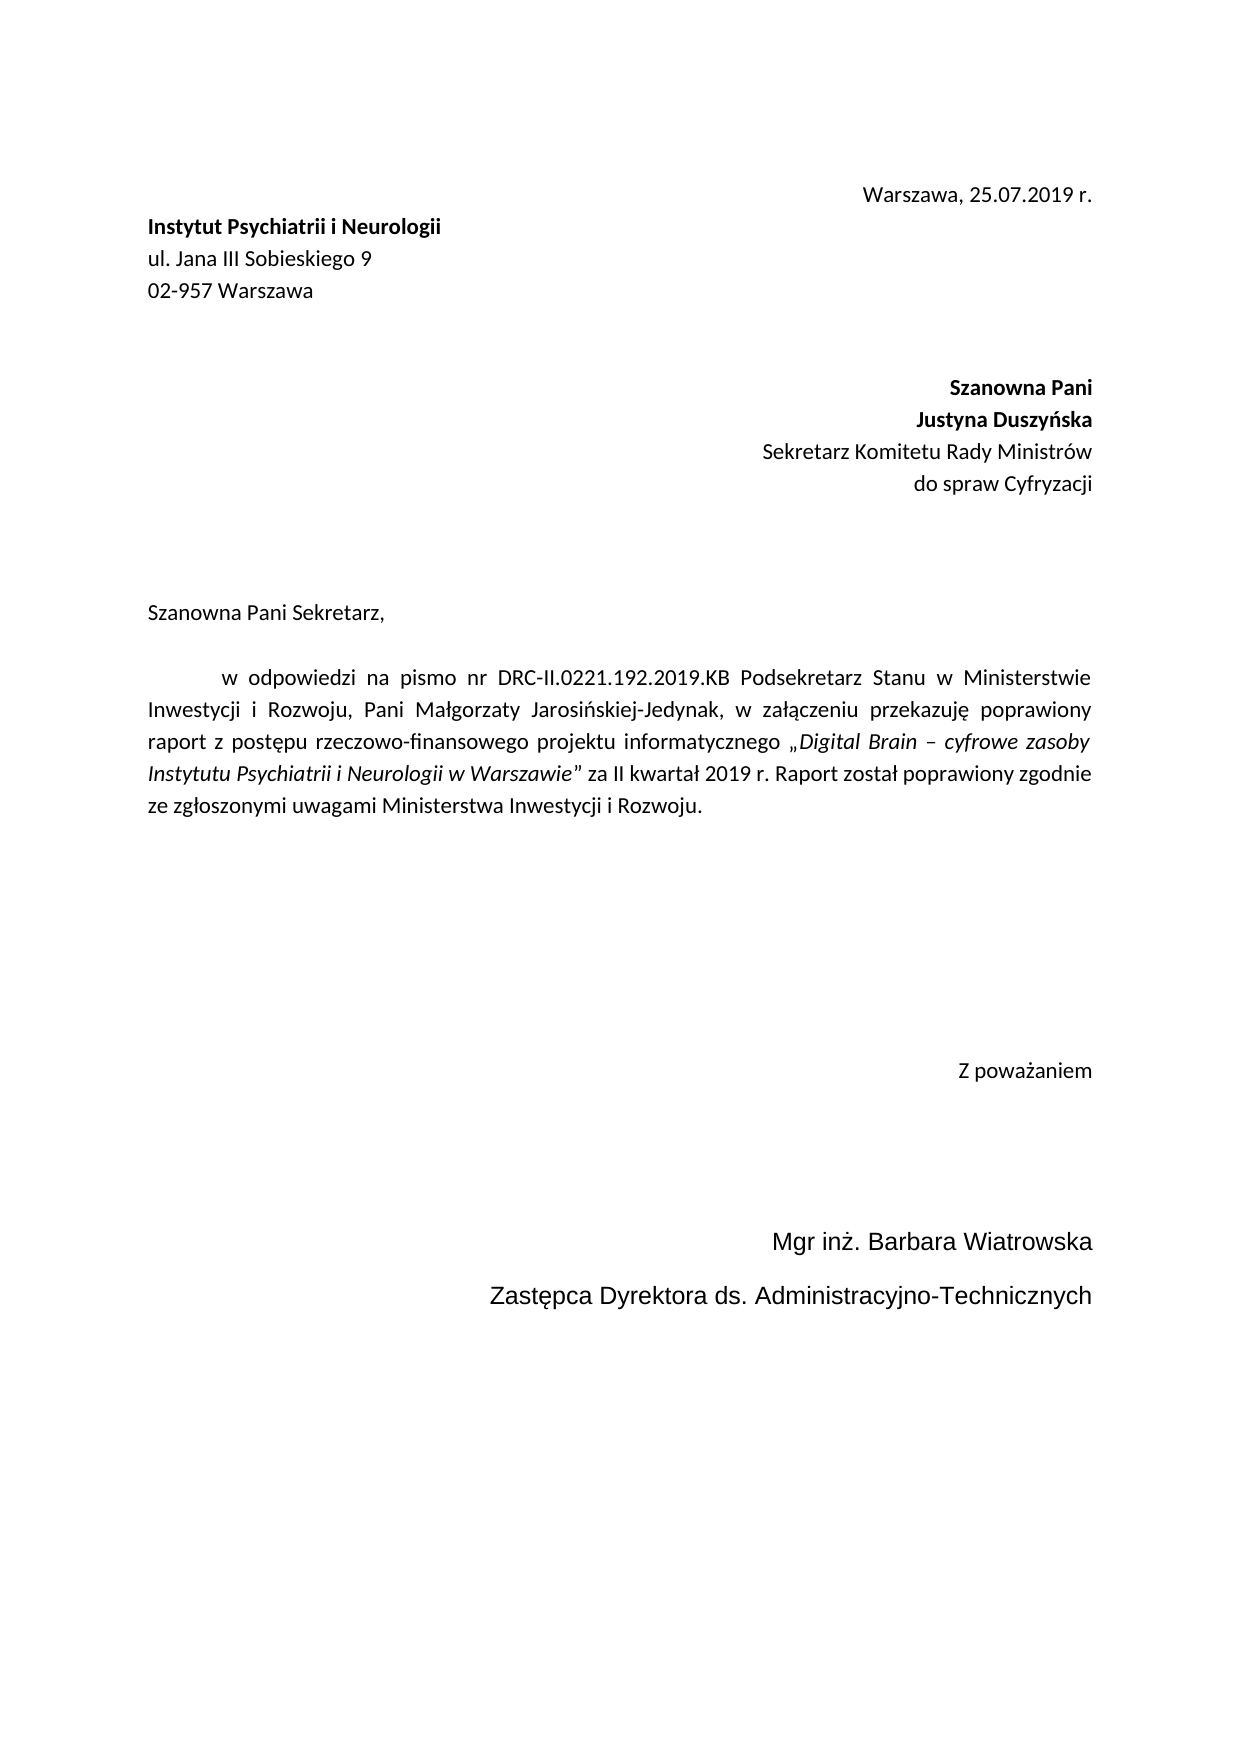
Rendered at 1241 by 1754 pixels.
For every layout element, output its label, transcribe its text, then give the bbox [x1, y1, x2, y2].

text w odpowiedzi na pismo nr DRC-II.0221.192.2019.KB Podsekretarz Stanu w Ministerstwie Inwestycji i Rozwoju, Pani Małgorzaty Jarosińskiej-Jedynak, w załączeniu przekazuję poprawiony raport z postępu rzeczowo-finansowego projektu informatycznego „Digital Brain – cyfrowe zasoby Instytutu Psychiatrii i Neurologii w Warszawie” za II kwartał 2019 r. Raport został poprawiony zgodnie ze zgłoszonymi uwagami Ministerstwa Inwestycji i Rozwoju. [148, 663, 1093, 819]
text Mgr inż. Barbara Wiatrowska [148, 1227, 1093, 1256]
text 02-957 Warszawa [148, 276, 1093, 304]
text Szanowna Pani [372, 373, 1093, 401]
text ul. Jana III Sobieskiego 9 [148, 244, 1093, 272]
text Warszawa, 25.07.2019 r. [148, 180, 1093, 208]
text Justyna Duszyńska [372, 405, 1093, 433]
text do spraw Cyfryzacji [372, 469, 1093, 497]
text Instytut Psychiatrii i Neurologii [148, 212, 1093, 240]
text Z poważaniem [148, 1056, 1093, 1084]
text Zastępca Dyrektora ds. Administracyjno-Technicznych [148, 1281, 1093, 1309]
text Sekretarz Komitetu Rady Ministrów [372, 437, 1093, 465]
text Szanowna Pani Sekretarz, [148, 598, 1093, 626]
